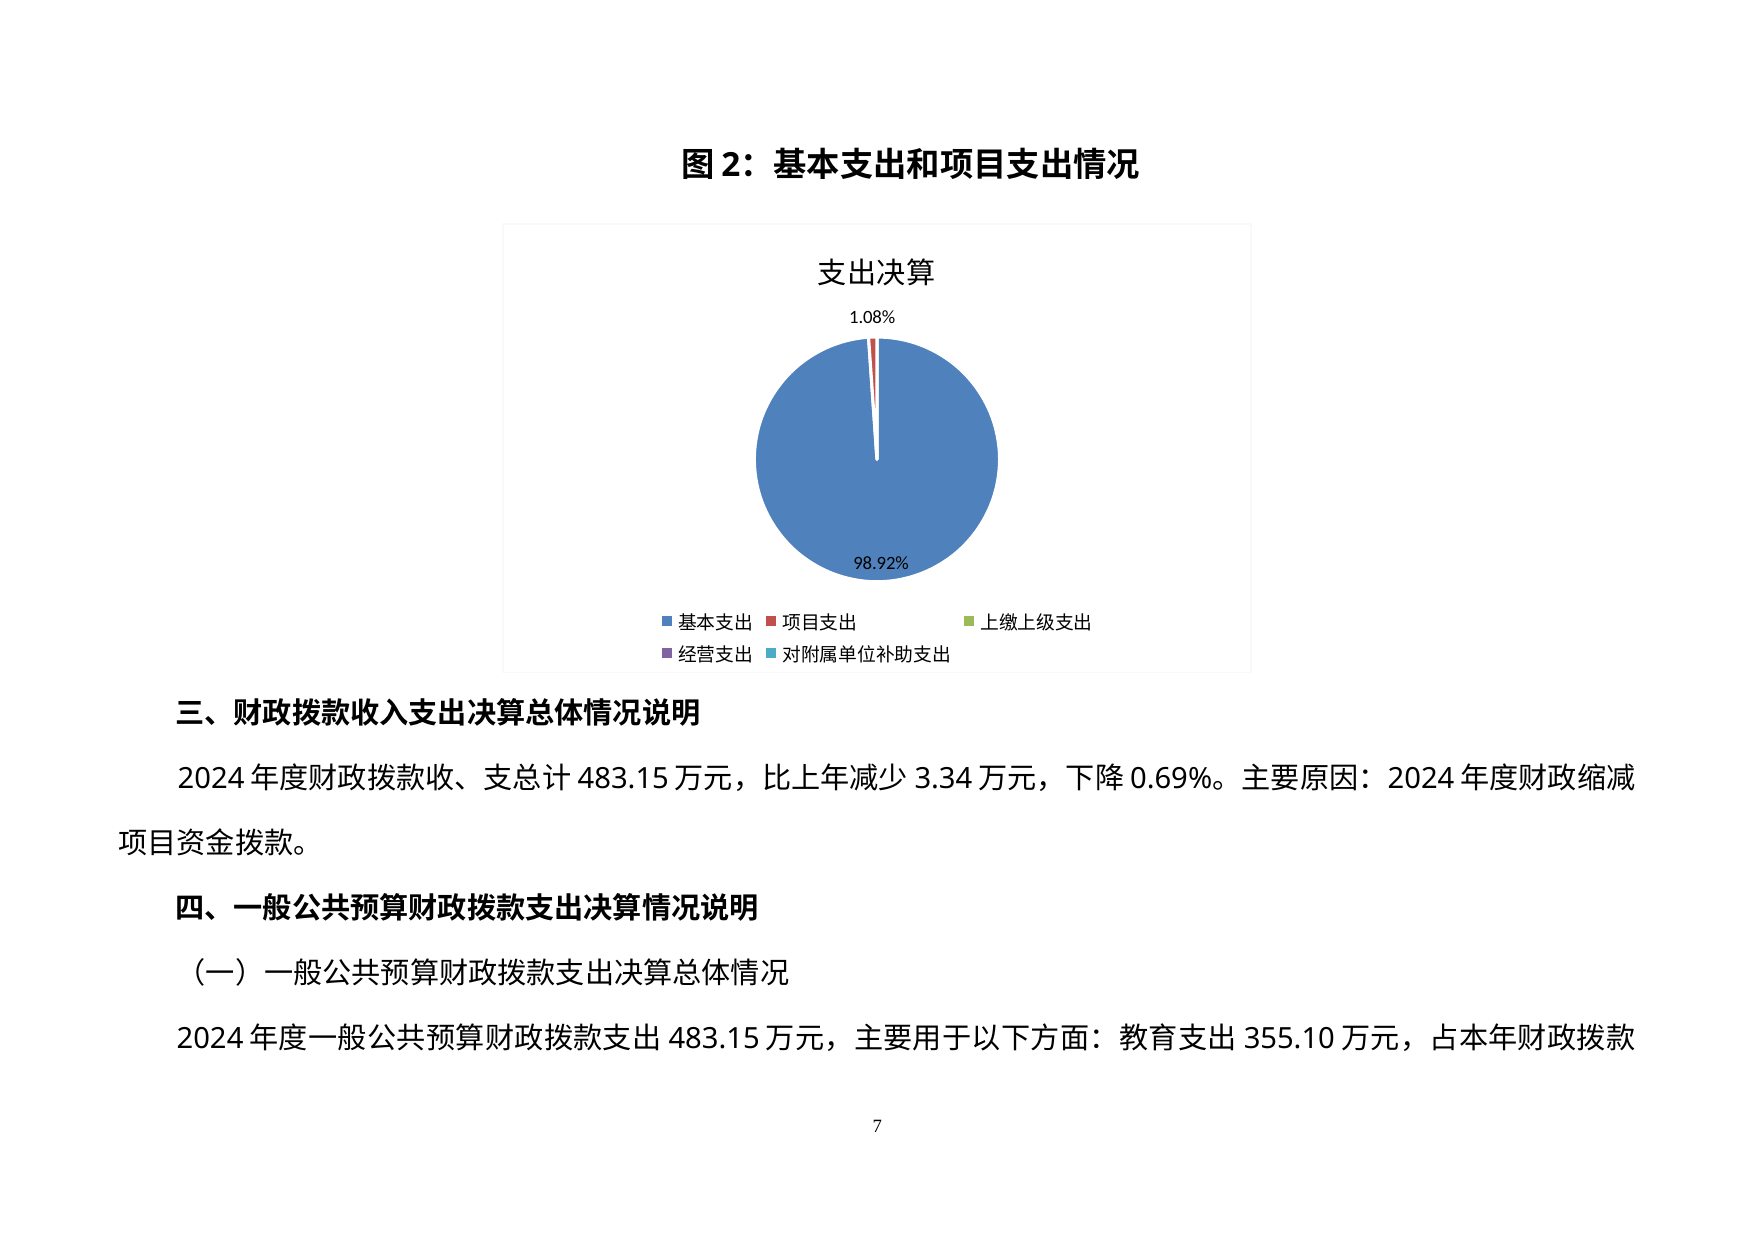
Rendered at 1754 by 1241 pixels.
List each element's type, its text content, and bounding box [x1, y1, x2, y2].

text 三、财政拨款收入支出决算总体情况说明 [118, 678, 1636, 743]
text （一）一般公共预算财政拨款支出决算总体情况 [118, 938, 1636, 1003]
text 四、一般公共预算财政拨款支出决算情况说明 [118, 873, 1636, 938]
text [118, 1003, 1636, 1068]
text 2024年度财政拨款收、支总计483.15万元，比上年减少3.34万元，下降0.69%。主要原因：2024年度财政缩减项目资金拨款。 [118, 743, 1636, 873]
subtitle 图2：基本支出和项目支出情况 [118, 129, 1636, 194]
